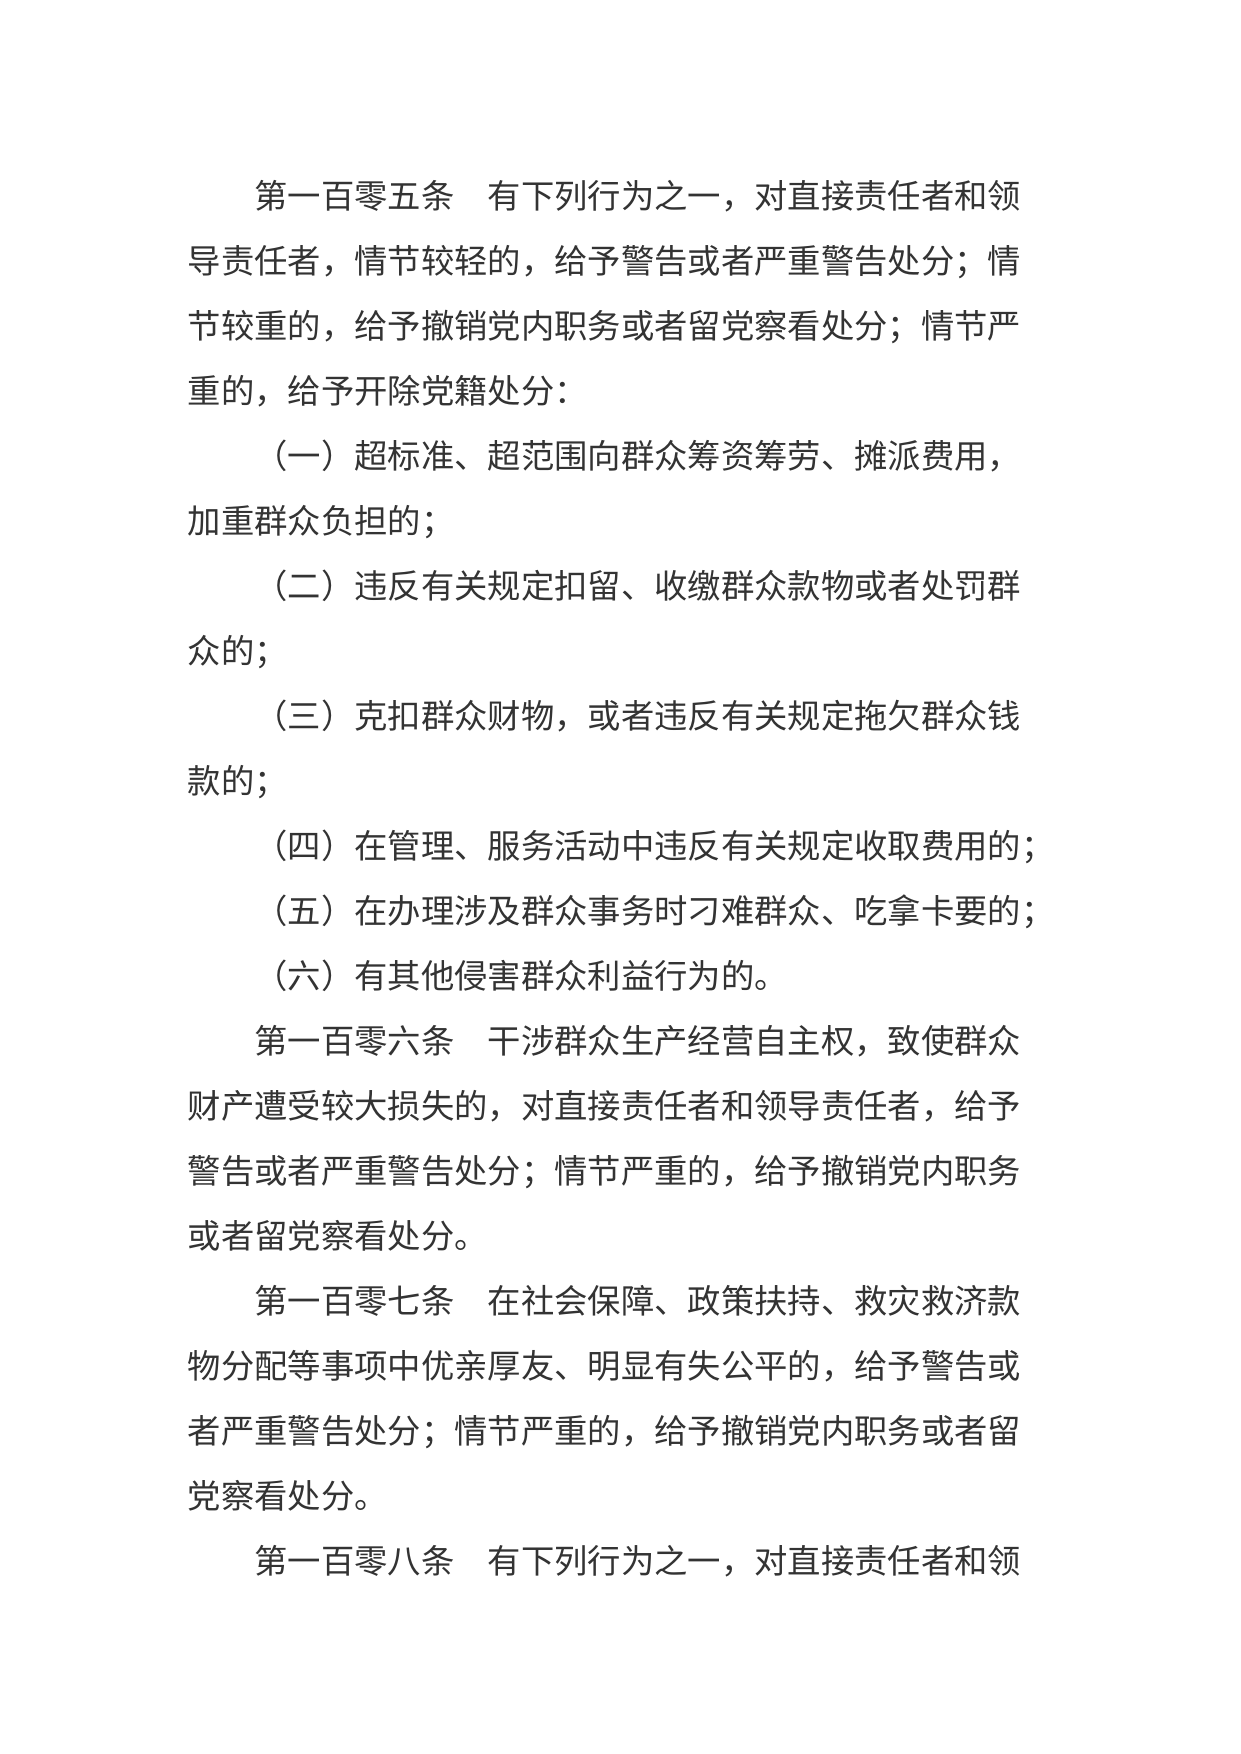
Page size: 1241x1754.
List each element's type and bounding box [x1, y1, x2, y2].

text [187, 162, 1053, 1592]
